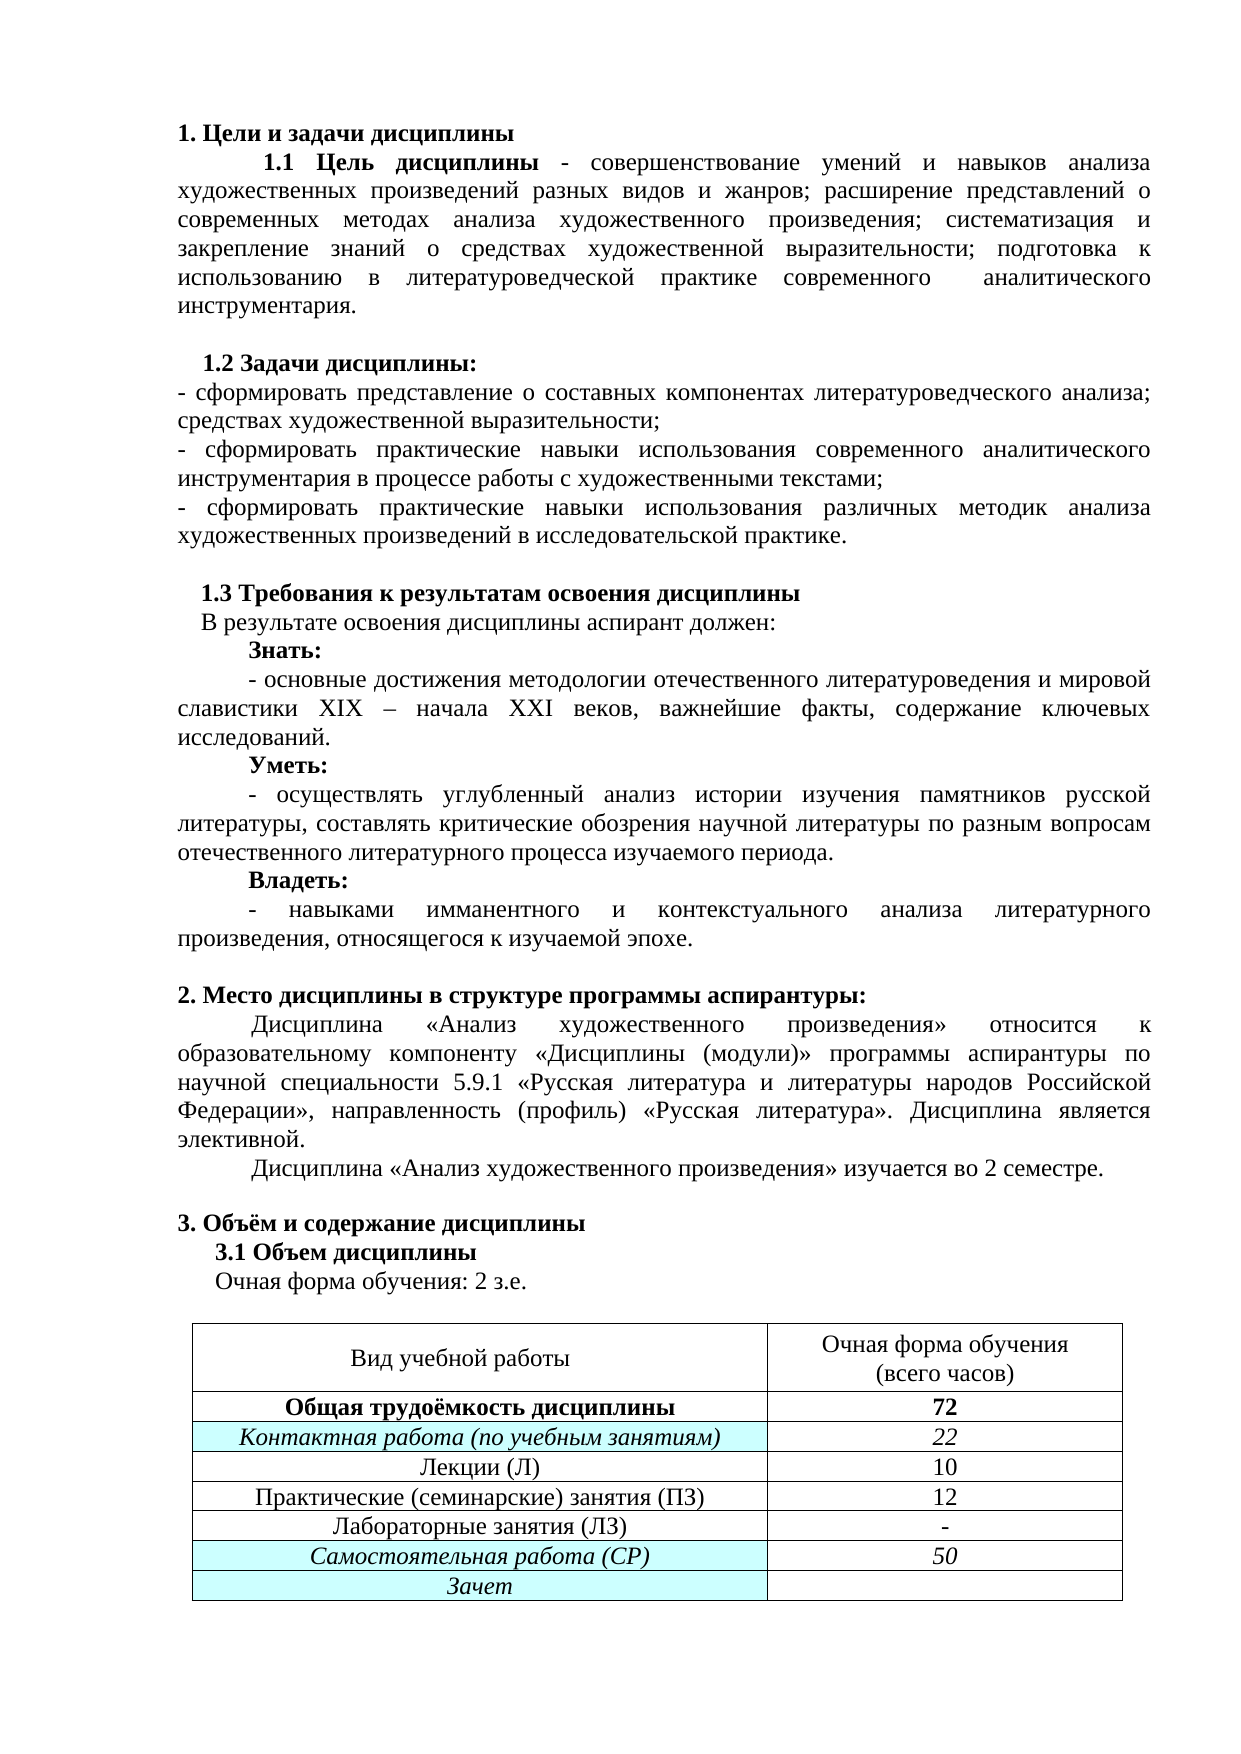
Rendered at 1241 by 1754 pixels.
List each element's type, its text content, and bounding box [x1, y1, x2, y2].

text Уметь: [177, 751, 1152, 779]
text - сформировать практические навыки использования современного аналитического инструментария в процессе работы с художественными текстами; [177, 434, 1152, 492]
text 1. Цели и задачи дисциплины [177, 118, 1113, 147]
table_header Очная форма обучения (всего часов) [768, 1324, 1122, 1391]
table_cell Общая трудоёмкость дисциплины [193, 1392, 767, 1421]
text В результате освоения дисциплины аспирант должен: [176, 607, 1152, 636]
text 1.2 Задачи дисциплины: [177, 348, 1152, 377]
text Знать: [177, 636, 1152, 664]
table_cell Контактная работа (по учебным занятиям) [193, 1422, 767, 1451]
text Дисциплина «Анализ художественного произведения» изучается во 2 семестре. [177, 1153, 1152, 1182]
text 3. Объём и содержание дисциплины [177, 1208, 1152, 1237]
text - сформировать практические навыки использования различных методик анализа художественных произведений в исследовательской практике. [177, 492, 1152, 549]
table_cell - [768, 1511, 1122, 1540]
text 3.1 Объем дисциплины [215, 1237, 1152, 1266]
text - сформировать представление о составных компонентах литературоведческого анализа; средствах художественной выразительности; [177, 377, 1152, 434]
table_cell 10 [768, 1452, 1122, 1481]
table_cell Практические (семинарские) занятия (ПЗ) [193, 1482, 767, 1510]
text 1.1 Цель дисциплины - совершенствование умений и навыков анализа художественных произведений разных видов и жанров; расширение представлений о современных методах анализа художественного произведения; систематизация и закрепление знаний о средствах художественной выразительности; подготовка к использованию в литературоведческой практике современного аналитического инструментария. [177, 147, 1152, 319]
table_cell Лекции (Л) [193, 1452, 767, 1481]
table_cell 50 [768, 1541, 1122, 1570]
table_cell Самостоятельная работа (СР) [193, 1541, 767, 1570]
table_cell 22 [768, 1422, 1122, 1451]
text Очная форма обучения: 2 з.е. [215, 1266, 1152, 1294]
table_header Вид учебной работы [193, 1324, 767, 1391]
text - основные достижения методологии отечественного литературоведения и мировой славистики XIX – начала XXI веков, важнейшие факты, содержание ключевых исследований. [177, 664, 1152, 751]
table_cell 12 [768, 1482, 1122, 1510]
text - осуществлять углубленный анализ истории изучения памятников русской литературы, составлять критические обозрения научной литературы по разным вопросам отечественного литературного процесса изучаемого периода. [177, 779, 1152, 866]
text 2. Место дисциплины в структуре программы аспирантуры: [177, 981, 1112, 1009]
text 1.3 Требования к результатам освоения дисциплины [176, 578, 1152, 607]
table_cell [768, 1571, 1122, 1600]
table_cell Зачет [193, 1571, 767, 1600]
table_cell 72 [768, 1392, 1122, 1421]
text Дисциплина «Анализ художественного произведения» относится к образовательному компоненту «Дисциплины (модули)» программы аспирантуры по научной специальности 5.9.1 «Русская литература и литературы народов Российской Федерации», направленность (профиль) «Русская литература». Дисциплина является элективной. [177, 1009, 1152, 1153]
table_cell Лабораторные занятия (ЛЗ) [193, 1511, 767, 1540]
text Владеть: [177, 866, 1152, 894]
text - навыками имманентного и контекстуального анализа литературного произведения, относящегося к изучаемой эпохе. [177, 894, 1152, 952]
